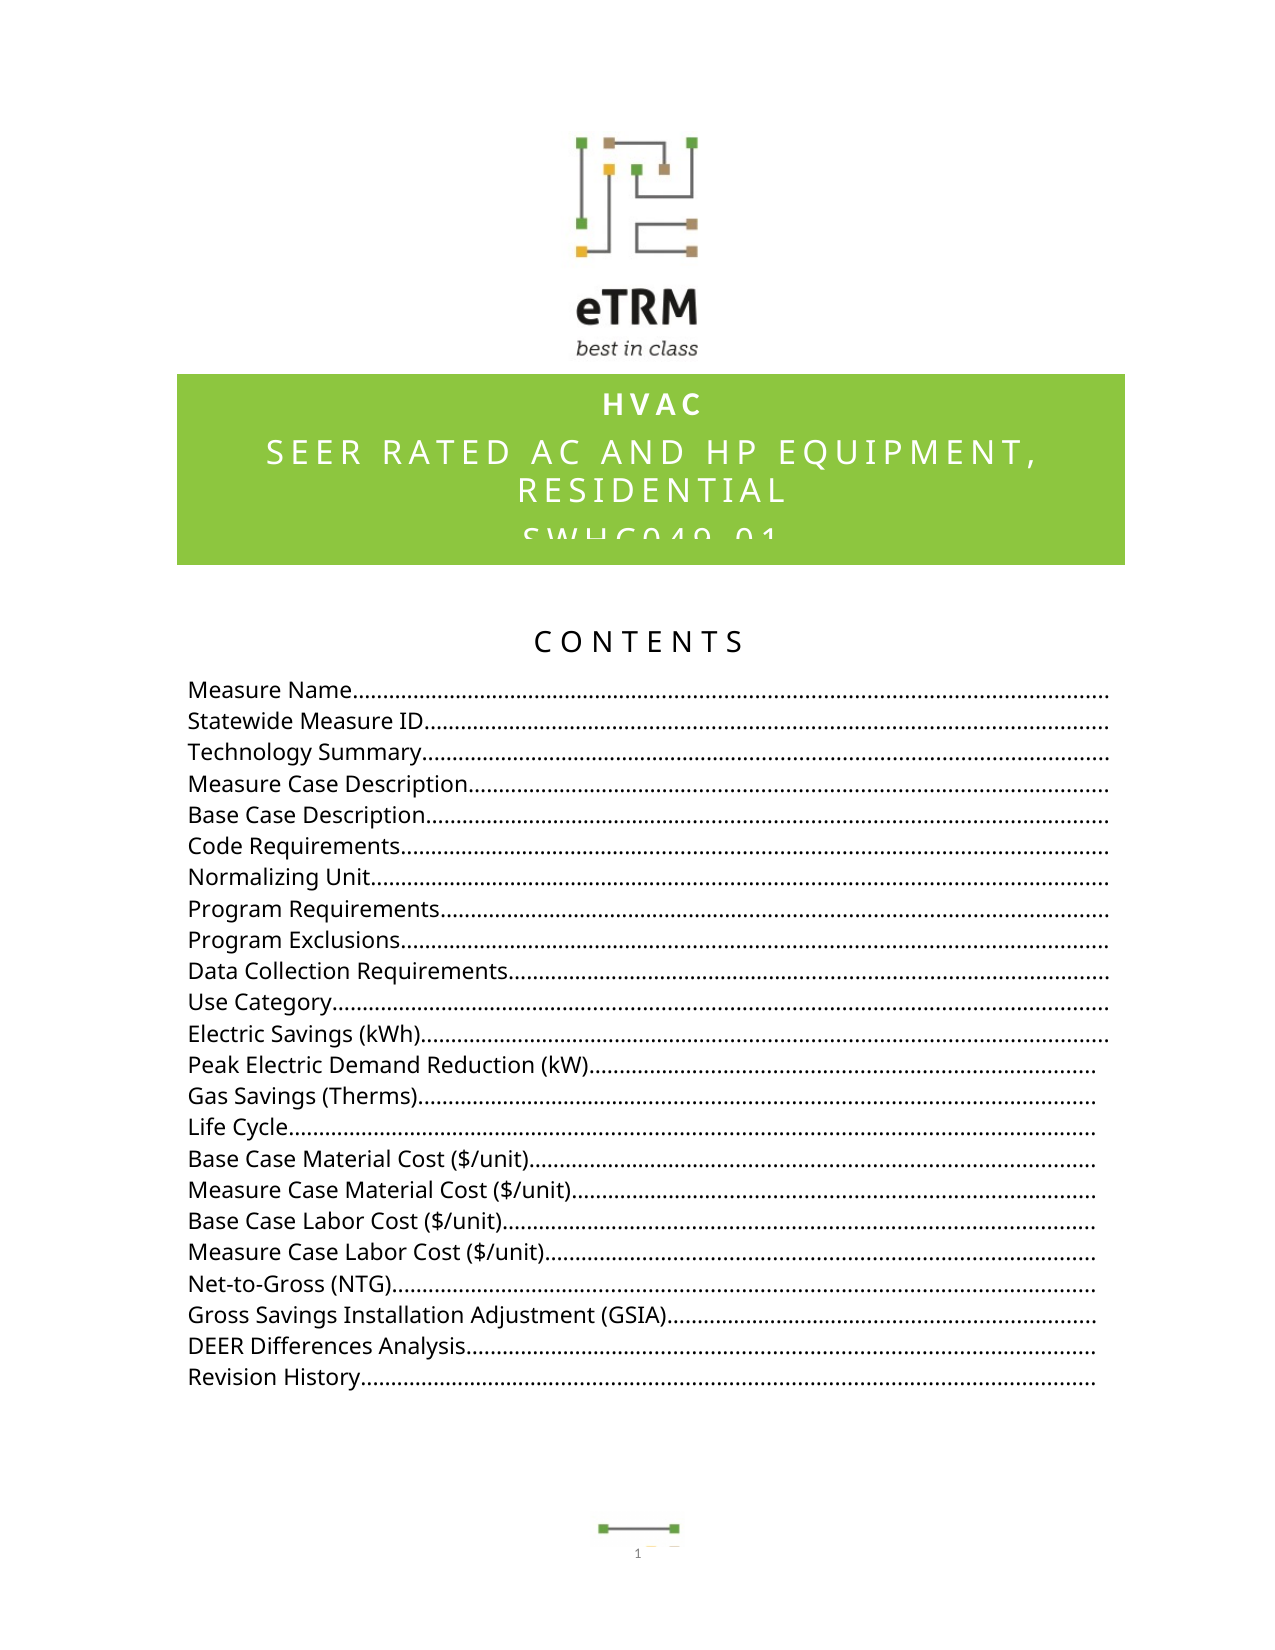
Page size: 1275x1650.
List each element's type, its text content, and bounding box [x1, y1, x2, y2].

text Technology Summary 2 [187, 736, 1087, 767]
text Program Requirements 7 [187, 892, 1087, 924]
text Use Category 9 [187, 986, 1087, 1017]
text Net-to-Gross (NTG) 12 [187, 1267, 1087, 1299]
text Normalizing Unit 7 [187, 861, 1087, 892]
text Base Case Labor Cost ($/unit) 11 [187, 1205, 1087, 1236]
picture [560, 131, 715, 362]
text Code Requirements 5 [187, 830, 1087, 861]
text Peak Electric Demand Reduction (kW) 10 [187, 1049, 1087, 1080]
picture [589, 1512, 684, 1547]
text Measure Case Description 2 [187, 767, 1087, 799]
text Measure Name 2 [187, 674, 1087, 705]
text CONTENTS [150, 622, 1125, 661]
table_header HVAC SEER Rated AC and HP equipment, Residential SWHC049-01 [177, 374, 1125, 565]
text Gross Savings Installation Adjustment (GSIA) 12 [187, 1299, 1087, 1330]
text Base Case Description 4 [187, 799, 1087, 830]
text Statewide Measure ID 2 [187, 705, 1087, 736]
text Revision History 13 [187, 1361, 1087, 1392]
text Gas Savings (Therms) 10 [187, 1080, 1087, 1111]
text Base Case Material Cost ($/unit) 11 [187, 1142, 1087, 1174]
text Data Collection Requirements 9 [187, 955, 1087, 986]
text Measure Case Material Cost ($/unit) 11 [187, 1174, 1087, 1205]
text Life Cycle 10 [187, 1111, 1087, 1142]
text Program Exclusions 9 [187, 924, 1087, 955]
text DEER Differences Analysis 12 [187, 1330, 1087, 1361]
text Measure Case Labor Cost ($/unit) 11 [187, 1236, 1087, 1267]
text Electric Savings (kWh) 9 [187, 1017, 1087, 1049]
